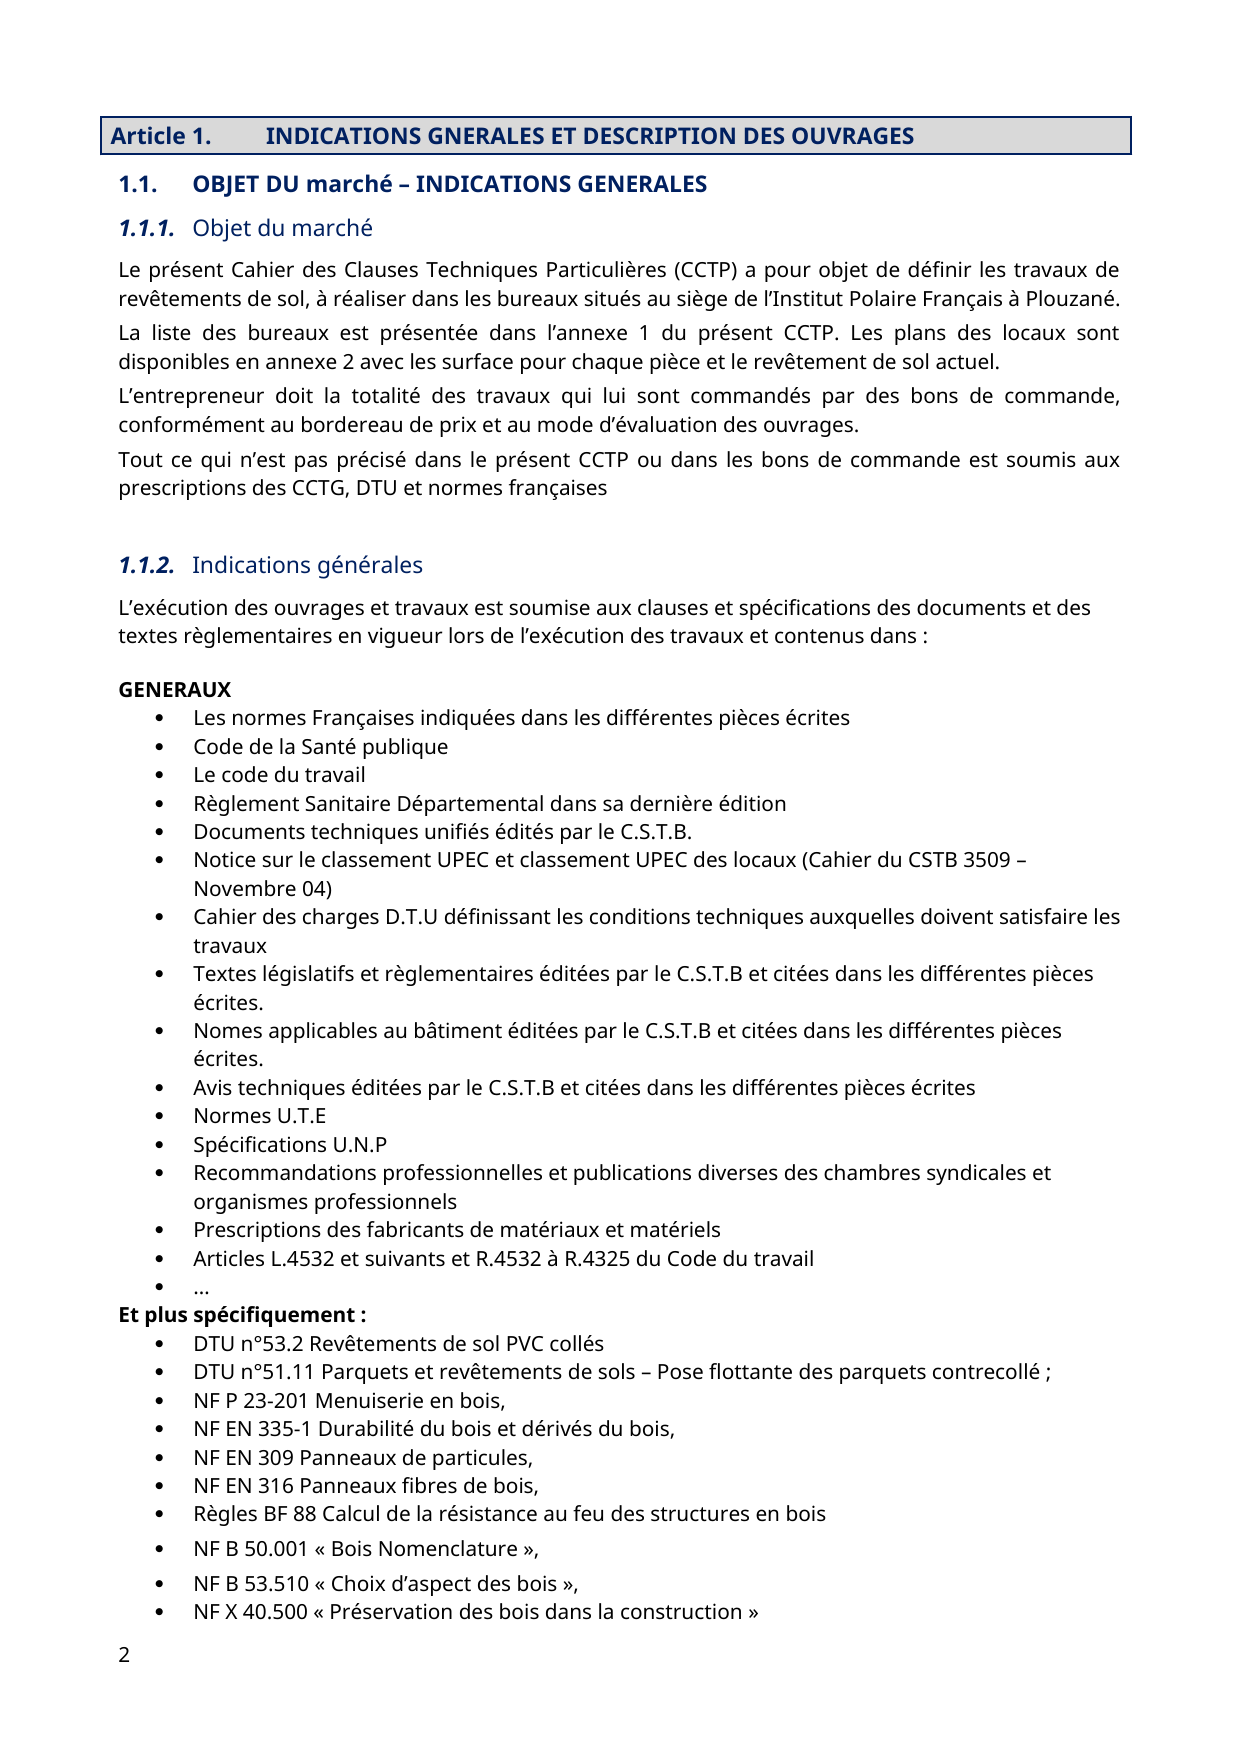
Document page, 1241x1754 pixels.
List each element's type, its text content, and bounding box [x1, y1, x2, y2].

list Cahier des charges D.T.U définissant les conditions techniques auxquelles doivent satisfaire les travaux [156, 902, 1122, 959]
list … [156, 1272, 1122, 1301]
list Recommandations professionnelles et publications diverses des chambres syndicales et organismes professionnels [156, 1158, 1122, 1215]
list Règlement Sanitaire Départemental dans sa dernière édition [156, 789, 1122, 817]
list Documents techniques unifiés édités par le C.S.T.B. [156, 817, 1122, 846]
list NF P 23‐201 Menuiserie en bois, [156, 1386, 1122, 1414]
list Le code du travail [156, 760, 1122, 789]
list NF EN 309 Panneaux de particules, [156, 1443, 1122, 1471]
list NF B 53.510 « Choix d’aspect des bois », [156, 1569, 1122, 1597]
list Les normes Françaises indiquées dans les différentes pièces écrites [156, 703, 1122, 732]
list Nomes applicables au bâtiment éditées par le C.S.T.B et citées dans les différentes pièces écrites. [156, 1016, 1122, 1073]
list NF EN 335‐1 Durabilité du bois et dérivés du bois, [156, 1414, 1122, 1443]
list Prescriptions des fabricants de matériaux et matériels [156, 1215, 1122, 1244]
list Textes législatifs et règlementaires éditées par le C.S.T.B et citées dans les différentes pièces écrites. [156, 959, 1122, 1016]
text GENERAUX [118, 675, 1122, 703]
list Spécifications U.N.P [156, 1130, 1122, 1158]
list NF EN 316 Panneaux fibres de bois, [156, 1471, 1122, 1499]
list DTU n°53.2 Revêtements de sol PVC collés [156, 1329, 1122, 1357]
subtitle OBJET DU marché – INDICATIONS GENERALES [118, 168, 1122, 199]
list Articles L.4532 et suivants et R.4532 à R.4325 du Code du travail [156, 1244, 1122, 1272]
text Indications générales [118, 549, 1122, 580]
text Et plus spécifiquement : [118, 1301, 1122, 1329]
list Normes U.T.E [156, 1101, 1122, 1130]
text L’exécution des ouvrages et travaux est soumise aux clauses et spécifications des documents et des textes règlementaires en vigueur lors de l’exécution des travaux et contenus dans : [118, 593, 1122, 649]
list Code de la Santé publique [156, 732, 1122, 760]
list DTU n°51.11 Parquets et revêtements de sols – Pose flottante des parquets contrecollé ; [156, 1357, 1122, 1386]
text INDICATIONS GNERALES ET DESCRIPTION DES OUVRAGES [102, 118, 1130, 153]
list NF B 50.001 « Bois Nomenclature », [156, 1534, 1122, 1563]
text Objet du marché [118, 212, 1122, 243]
list Notice sur le classement UPEC et classement UPEC des locaux (Cahier du CSTB 3509 – Novembre 04) [156, 846, 1122, 902]
text Le présent Cahier des Clauses Techniques Particulières (CCTP) a pour objet de définir les travaux de revêtements de sol, à réaliser dans les bureaux situés au siège de l’Institut Polaire Français à Plouzané. [118, 255, 1122, 312]
list NF X 40.500 « Préservation des bois dans la construction » [156, 1597, 1122, 1626]
text L’entrepreneur doit la totalité des travaux qui lui sont commandés par des bons de commande, conformément au bordereau de prix et au mode d’évaluation des ouvrages. [118, 382, 1122, 438]
list Règles BF 88 Calcul de la résistance au feu des structures en bois [156, 1499, 1122, 1528]
text La liste des bureaux est présentée dans l’annexe 1 du présent CCTP. Les plans des locaux sont disponibles en annexe 2 avec les surface pour chaque pièce et le revêtement de sol actuel. [118, 318, 1122, 375]
list Avis techniques éditées par le C.S.T.B et citées dans les différentes pièces écrites [156, 1073, 1122, 1101]
text Tout ce qui n’est pas précisé dans le présent CCTP ou dans les bons de commande est soumis aux prescriptions des CCTG, DTU et normes françaises [118, 445, 1122, 502]
